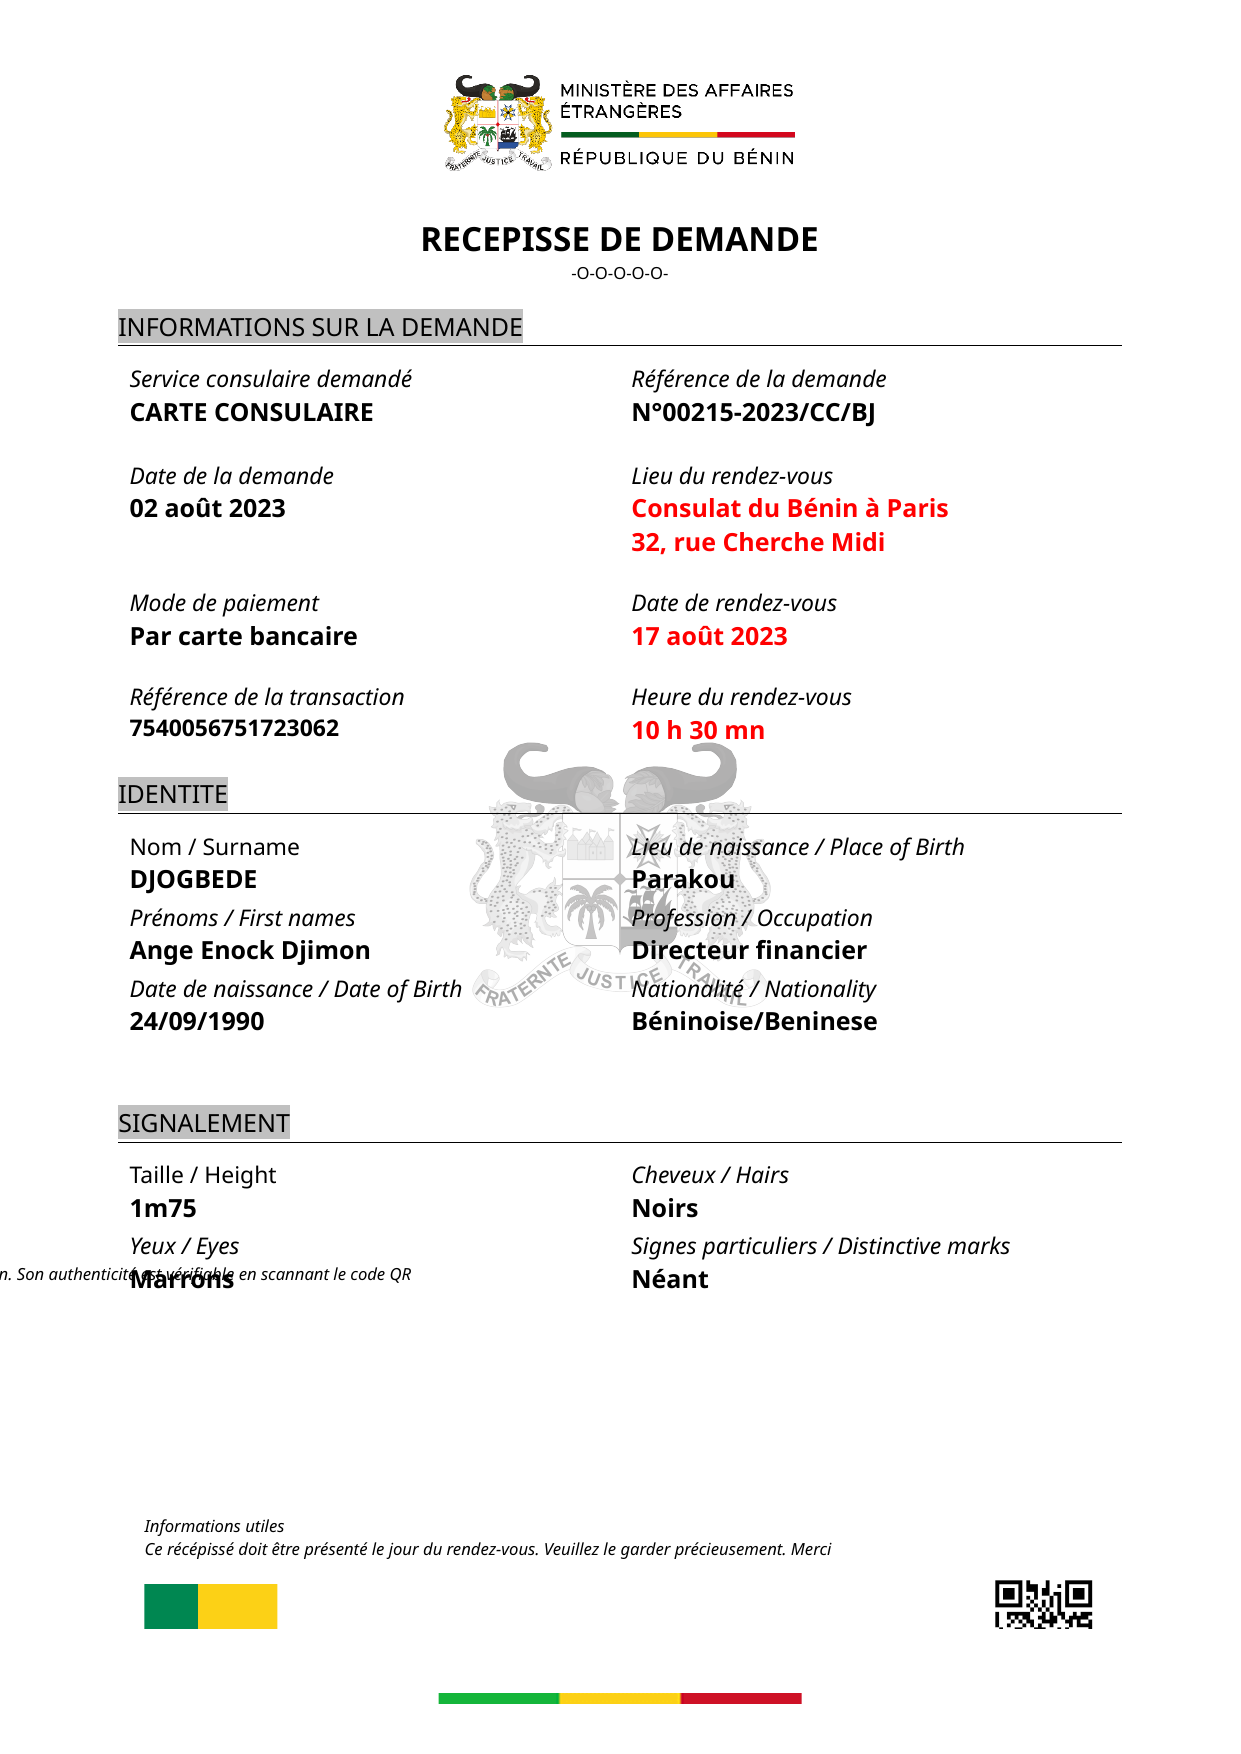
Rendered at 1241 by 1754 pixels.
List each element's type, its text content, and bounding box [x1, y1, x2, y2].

table_header Taille / Height 1m75 [118, 1159, 620, 1230]
table_cell Yeux / Eyes Marrons [118, 1230, 620, 1301]
table_cell Lieu du rendez-vous Consulat du Bénin à Paris 32, rue Cherche Midi [620, 460, 1122, 587]
picture [438, 1693, 802, 1704]
text INFORMATIONS SUR LA DEMANDE [118, 309, 1122, 345]
table_cell Heure du rendez-vous 10 h 30 mn [620, 681, 1122, 752]
table_cell Nationalité / Nationality Béninoise/Beninese [620, 973, 1122, 1043]
text SIGNALEMENT [118, 1105, 1122, 1142]
table_header Service consulaire demandé CARTE CONSULAIRE [118, 363, 620, 459]
table_header Cheveux / Hairs Noirs [620, 1159, 1122, 1230]
table_cell Signes particuliers / Distinctive marks Néant [620, 1230, 1122, 1301]
table_cell Mode de paiement Par carte bancaire [118, 588, 620, 681]
table_header RECEPISSE DE DEMANDE -O-O-O-O-O- [118, 216, 1121, 284]
table_header Référence de la demande N°00215-2023/CC/BJ [620, 363, 1122, 459]
table_cell Profession / Occupation Directeur financier [620, 902, 1122, 972]
table_header Nom / Surname DJOGBEDE [118, 831, 620, 902]
table_cell Référence de la transaction 7540056751723062 [118, 681, 620, 752]
table_cell Date de la demande 02 août 2023 [118, 460, 620, 587]
picture [987, 1572, 1100, 1629]
picture [428, 61, 812, 184]
table_cell Date de rendez-vous 17 août 2023 [620, 588, 1122, 681]
table_header Lieu de naissance / Place of Birth Parakou [620, 831, 1122, 902]
table_cell Date de naissance / Date of Birth 24/09/1990 [118, 973, 620, 1043]
text IDENTITE [118, 777, 1122, 813]
picture [144, 1584, 278, 1629]
table_cell Prénoms / First names Ange Enock Djimon [118, 902, 620, 972]
